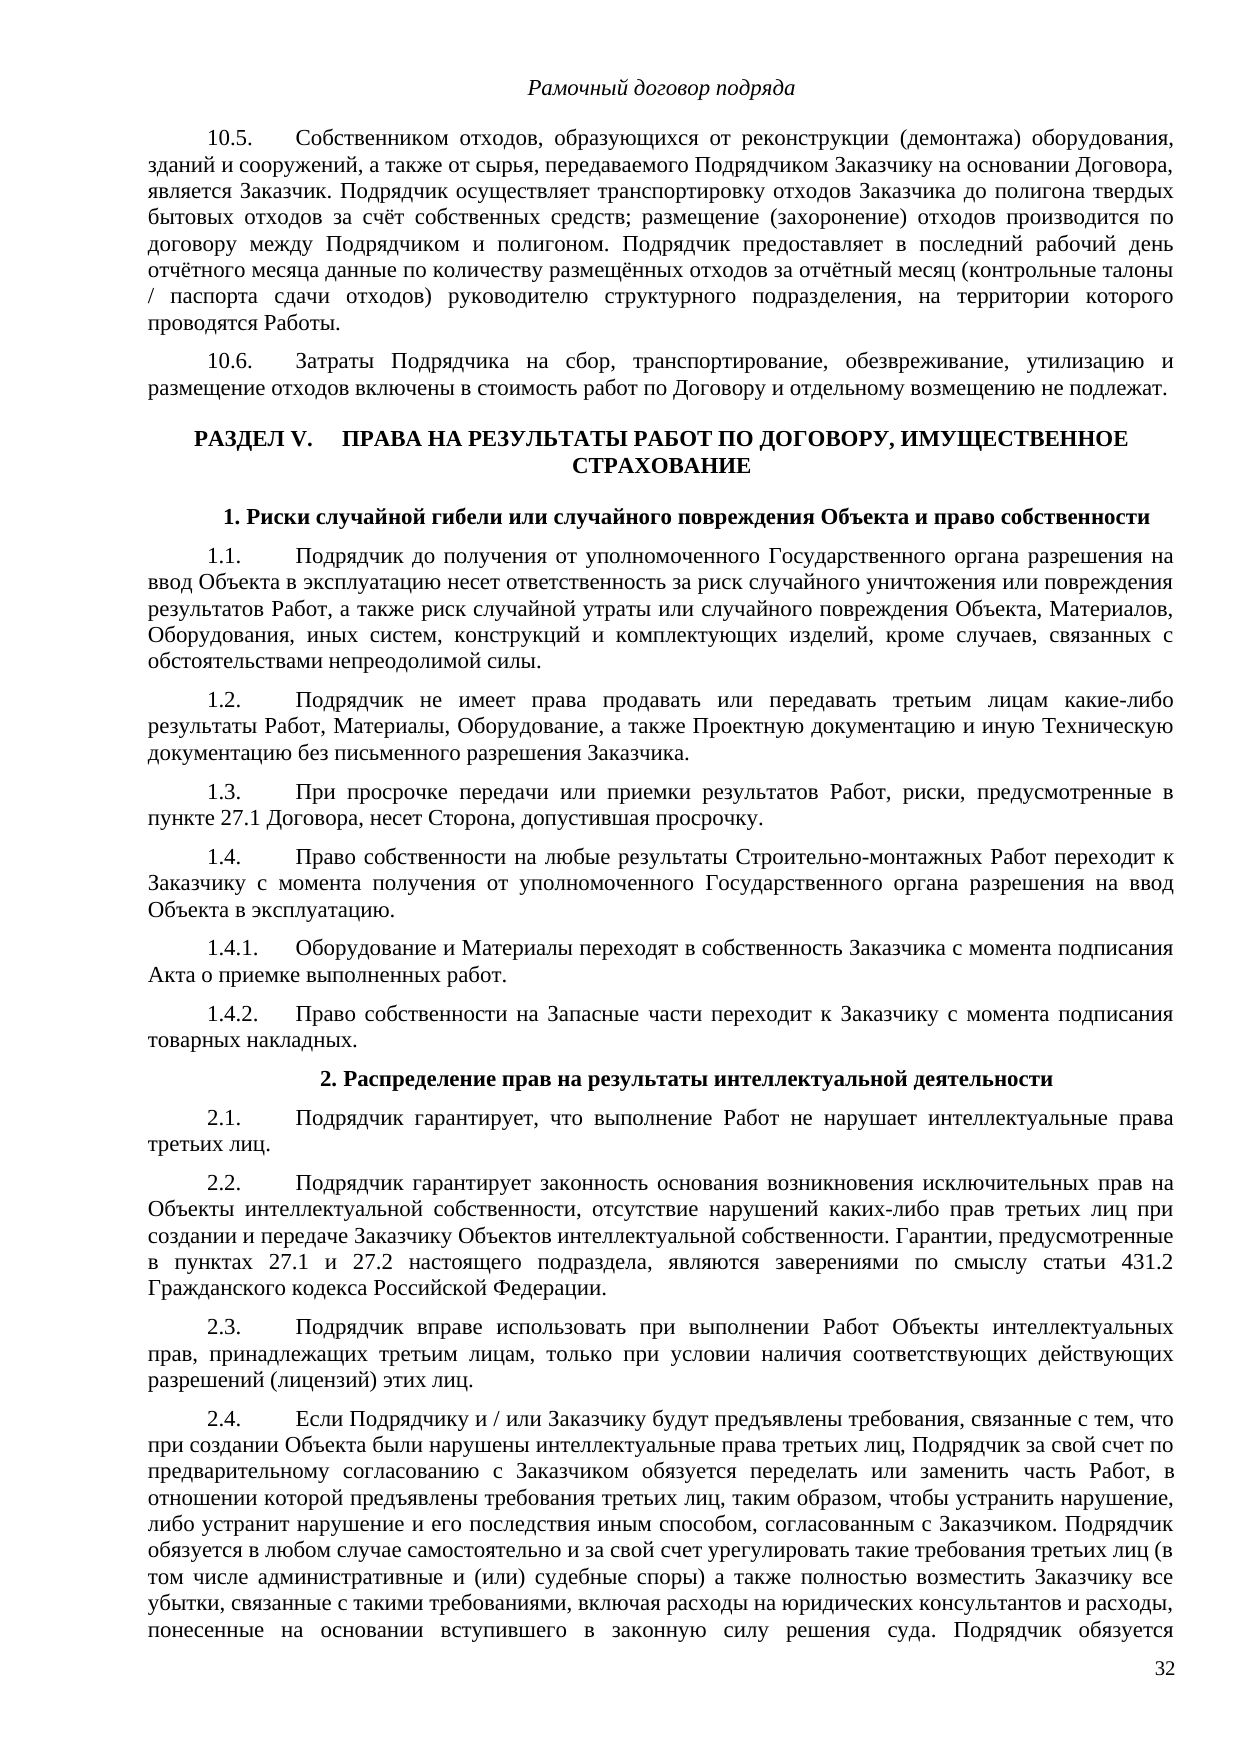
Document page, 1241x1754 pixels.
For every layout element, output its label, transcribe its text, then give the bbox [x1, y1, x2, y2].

text Собственником отходов, образующихся от реконструкции (демонтажа) оборудования, зданий и сооружений, а также от сырья, передаваемого Подрядчиком Заказчику на основании Договора, является Заказчик. Подрядчик осуществляет транспортировку отходов Заказчика до полигона твердых бытовых отходов за счёт собственных средств; размещение (захоронение) отходов производится по договору между Подрядчиком и полигоном. Подрядчик предоставляет в последний рабочий день отчётного месяца данные по количеству размещённых отходов за отчётный месяц (контрольные талоны / паспорта сдачи отходов) руководителю структурного подразделения, на территории которого проводятся Работы. [148, 124, 1175, 335]
text Риски случайной гибели или случайного повреждения Объекта и право собственности [148, 503, 1175, 529]
text Право собственности на любые результаты Строительно-монтажных Работ переходит к Заказчику с момента получения от уполномоченного Государственного органа разрешения на ввод Объекта в эксплуатацию. [148, 843, 1175, 922]
text Распределение прав на результаты интеллектуальной деятельности [148, 1065, 1175, 1091]
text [148, 1405, 1175, 1642]
text Подрядчик гарантирует законность основания возникновения исключительных прав на Объекты интеллектуальной собственности, отсутствие нарушений каких-либо прав третьих лиц при создании и передаче Заказчику Объектов интеллектуальной собственности. Гарантии, предусмотренные в пунктах 27.1 и 27.2 настоящего подраздела, являются заверениями по смыслу статьи 431.2 Гражданского кодекса Российской Федерации. [148, 1169, 1175, 1301]
text Затраты Подрядчика на сбор, транспортирование, обезвреживание, утилизацию и размещение отходов включены в стоимость работ по Договору и отдельному возмещению не подлежат. [148, 348, 1175, 400]
text ПРАВА НА РЕЗУЛЬТАТЫ РАБОТ ПО ДОГОВОРУ, ИМУЩЕСТВЕННОЕ СТРАХОВАНИЕ [148, 425, 1175, 478]
text При просрочке передачи или приемки результатов Работ, риски, предусмотренные в пункте 27.1 Договора, несет Сторона, допустившая просрочку. [148, 778, 1175, 830]
text Право собственности на Запасные части переходит к Заказчику с момента подписания товарных накладных. [148, 1000, 1175, 1052]
text Подрядчик до получения от уполномоченного Государственного органа разрешения на ввод Объекта в эксплуатацию несет ответственность за риск случайного уничтожения или повреждения результатов Работ, а также риск случайной утраты или случайного повреждения Объекта, Материалов, Оборудования, иных систем, конструкций и комплектующих изделий, кроме случаев, связанных с обстоятельствами непреодолимой силы. [148, 542, 1175, 674]
text Подрядчик гарантирует, что выполнение Работ не нарушает интеллектуальные права третьих лиц. [148, 1104, 1175, 1156]
text Подрядчик вправе использовать при выполнении Работ Объекты интеллектуальных прав, принадлежащих третьим лицам, только при условии наличия соответствующих действующих разрешений (лицензий) этих лиц. [148, 1313, 1175, 1392]
text Оборудование и Материалы переходят в собственность Заказчика с момента подписания Акта о приемке выполненных работ. [148, 934, 1175, 987]
text Подрядчик не имеет права продавать или передавать третьим лицам какие-либо результаты Работ, Материалы, Оборудование, а также Проектную документацию и иную Техническую документацию без письменного разрешения Заказчика. [148, 686, 1175, 765]
